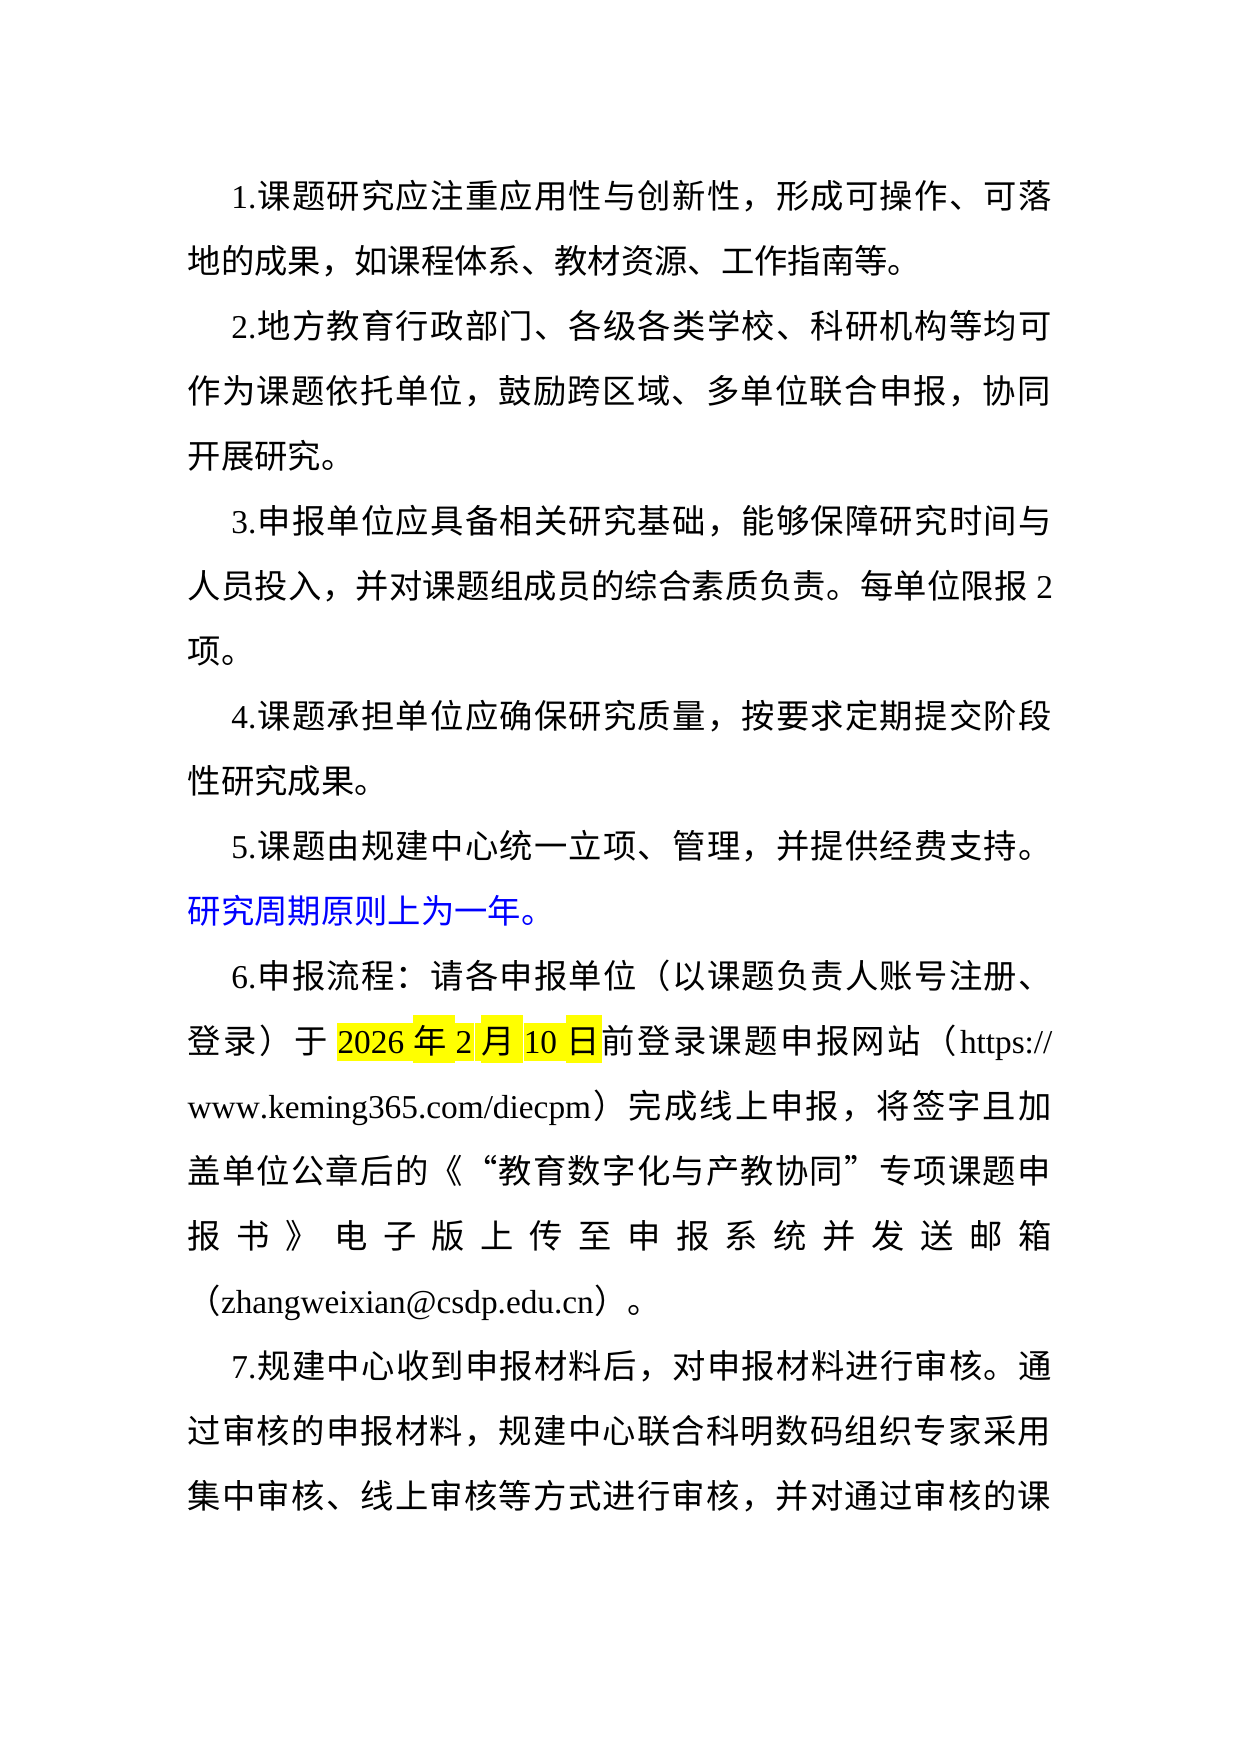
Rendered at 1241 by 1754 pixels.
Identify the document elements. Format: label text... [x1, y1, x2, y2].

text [187, 1332, 1053, 1527]
text 6.申报流程：请各申报单位（以课题负责人账号注册、登录）于2026年2月10日前登录课题申报网站（https://www.keming365.com/diecpm）完成线上申报，将签字且加盖单位公章后的《“教育数字化与产教协同”专项课题申报书》电子版上传至申报系统并发送邮箱（zhangweixian@csdp.edu.cn）。 [187, 942, 1053, 1332]
text 2.地方教育行政部门、各级各类学校、科研机构等均可作为课题依托单位，鼓励跨区域、多单位联合申报，协同开展研究。 [187, 292, 1053, 487]
text 1.课题研究应注重应用性与创新性，形成可操作、可落地的成果，如课程体系、教材资源、工作指南等。 [187, 162, 1053, 292]
text 3.申报单位应具备相关研究基础，能够保障研究时间与人员投入，并对课题组成员的综合素质负责。每单位限报2项。 [187, 487, 1053, 682]
text 5.课题由规建中心统一立项、管理，并提供经费支持。研究周期原则上为一年。 [187, 812, 1053, 942]
text 4.课题承担单位应确保研究质量，按要求定期提交阶段性研究成果。 [187, 682, 1053, 812]
